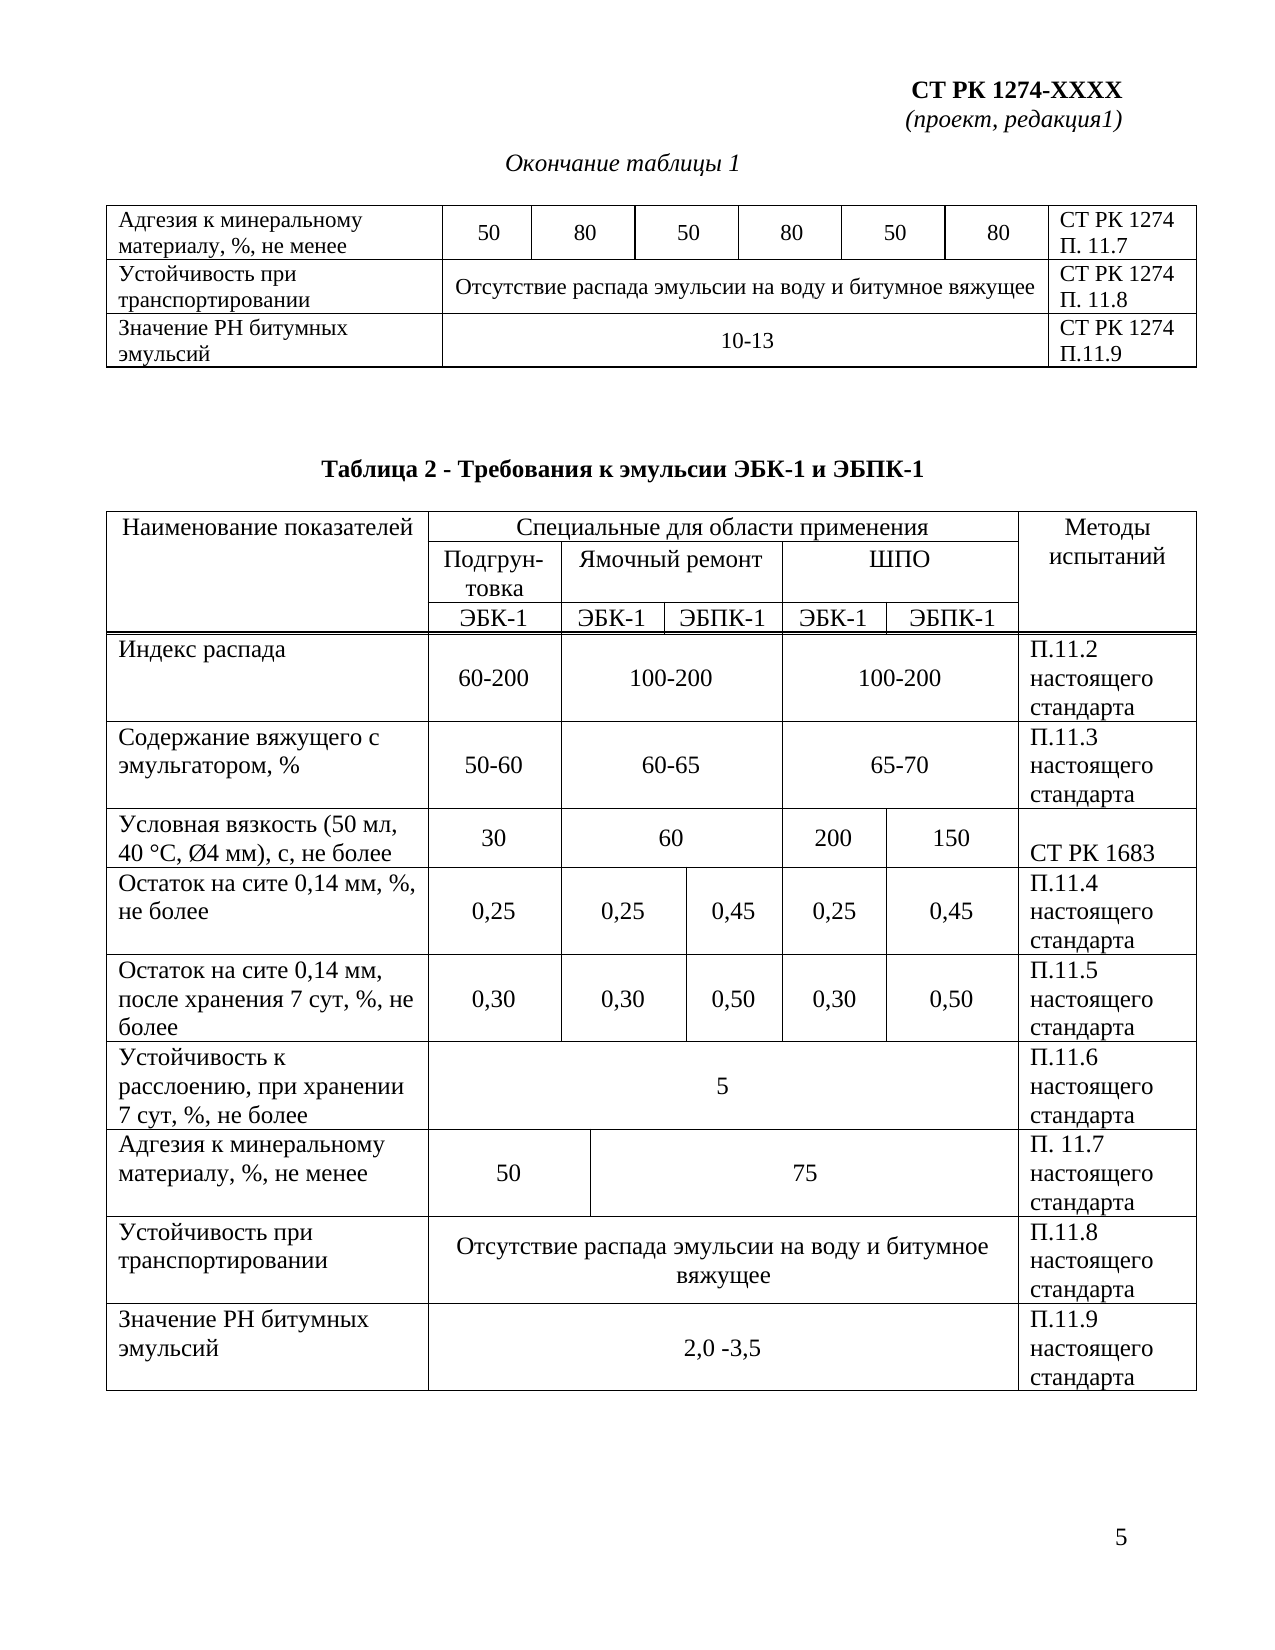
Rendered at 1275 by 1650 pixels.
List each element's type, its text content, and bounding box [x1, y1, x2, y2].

table_cell ЭБПК-1 [887, 603, 1018, 631]
table_cell Остаток на сите 0,14 мм, %, не более [107, 868, 428, 954]
table_cell П.11.9 настоящего стандарта [1019, 1304, 1196, 1390]
table_cell 60 [562, 809, 782, 867]
table_cell 10-13 [443, 314, 1048, 366]
text Таблица 2 - Требования к эмульсии ЭБК-1 и ЭБПК-1 [118, 454, 1127, 482]
text Окончание таблицы 1 [118, 148, 1127, 176]
table_cell ШПО [783, 542, 1018, 602]
table_cell Устойчивость при транспортировании [107, 260, 442, 313]
table_cell Значение РН битумных эмульсий [107, 314, 442, 366]
table_header СТ РК 1274 П. 11.7 [1049, 206, 1196, 259]
table_header 50 [636, 206, 738, 259]
table_cell 0,45 [887, 868, 1018, 954]
table_cell 75 [591, 1130, 1018, 1216]
table_cell ЭБПК-1 [665, 603, 782, 631]
table_cell 50-60 [429, 722, 561, 808]
table_cell 200 [783, 809, 886, 867]
table_cell ЭБК-1 [562, 603, 664, 631]
table_cell 65-70 [783, 722, 1018, 808]
table_cell 2,0 -3,5 [429, 1304, 1018, 1390]
table_cell 150 [887, 809, 1018, 867]
table_header Наименование показателей [107, 512, 428, 631]
table_cell 0,30 [562, 955, 686, 1041]
table_cell П.11.8 настоящего стандарта [1019, 1217, 1196, 1303]
table_cell Отсутствие распада эмульсии на воду и битумное вяжущее [429, 1217, 1018, 1303]
table_header 80 [739, 206, 841, 259]
table_cell Остаток на сите 0,14 мм, после хранения 7 сут, %, не более [107, 955, 428, 1041]
table_cell 0,50 [687, 955, 782, 1041]
table_cell Устойчивость при транспортировании [107, 1217, 428, 1303]
table_cell СТ РК 1274 П. 11.8 [1049, 260, 1196, 313]
table_cell Индекс распада [107, 635, 428, 721]
table_cell 50 [429, 1130, 590, 1216]
table_header Специальные для области применения [429, 512, 1018, 541]
table_cell 30 [429, 809, 561, 867]
table_header 80 [946, 206, 1048, 259]
table_cell П.11.3 настоящего стандарта [1019, 722, 1196, 808]
table_cell 0,25 [562, 868, 686, 954]
table_cell Подгрун-товка [429, 542, 561, 602]
table_header 80 [532, 206, 634, 259]
table_cell 0,50 [887, 955, 1018, 1041]
table_cell Содержание вяжущего с эмульгатором, % [107, 722, 428, 808]
table_header 50 [443, 206, 531, 259]
table_cell Условная вязкость (50 мл, 40 °С, Ø4 мм), с, не более [107, 809, 428, 867]
table_cell 0,25 [429, 868, 561, 954]
table_cell 5 [429, 1042, 1018, 1128]
table_cell 0,30 [783, 955, 886, 1041]
table_cell П.11.6 настоящего стандарта [1019, 1042, 1196, 1128]
table_cell П.11.5 настоящего стандарта [1019, 955, 1196, 1041]
table_cell П. 11.7 настоящего стандарта [1019, 1130, 1196, 1216]
table_cell П.11.4 настоящего стандарта [1019, 868, 1196, 954]
table_cell СТ РК 1683 [1019, 809, 1196, 867]
table_cell 60-200 [429, 635, 561, 721]
table_cell Значение РН битумных эмульсий [107, 1304, 428, 1390]
table_cell 0,45 [687, 868, 782, 954]
table_cell ЭБК-1 [783, 603, 886, 631]
table_cell Устойчивость к расслоению, при хранении 7 сут, %, не более [107, 1042, 428, 1128]
table_cell 0,30 [429, 955, 561, 1041]
table_header Адгезия к минеральному материалу, %, не менее [107, 206, 442, 259]
table_cell 0,25 [783, 868, 886, 954]
table_cell П.11.2 настоящего стандарта [1019, 635, 1196, 721]
table_header 50 [842, 206, 944, 259]
table_header Методы испытаний [1019, 512, 1196, 631]
table_cell Ямочный ремонт [562, 542, 782, 602]
table_cell СТ РК 1274 П.11.9 [1049, 314, 1196, 366]
table_cell ЭБК-1 [429, 603, 561, 631]
table_cell Отсутствие распада эмульсии на воду и битумное вяжущее [443, 260, 1048, 313]
table_cell Адгезия к минеральному материалу, %, не менее [107, 1130, 428, 1216]
table_cell 100-200 [783, 635, 1018, 721]
table_cell 100-200 [562, 635, 782, 721]
table_cell 60-65 [562, 722, 782, 808]
